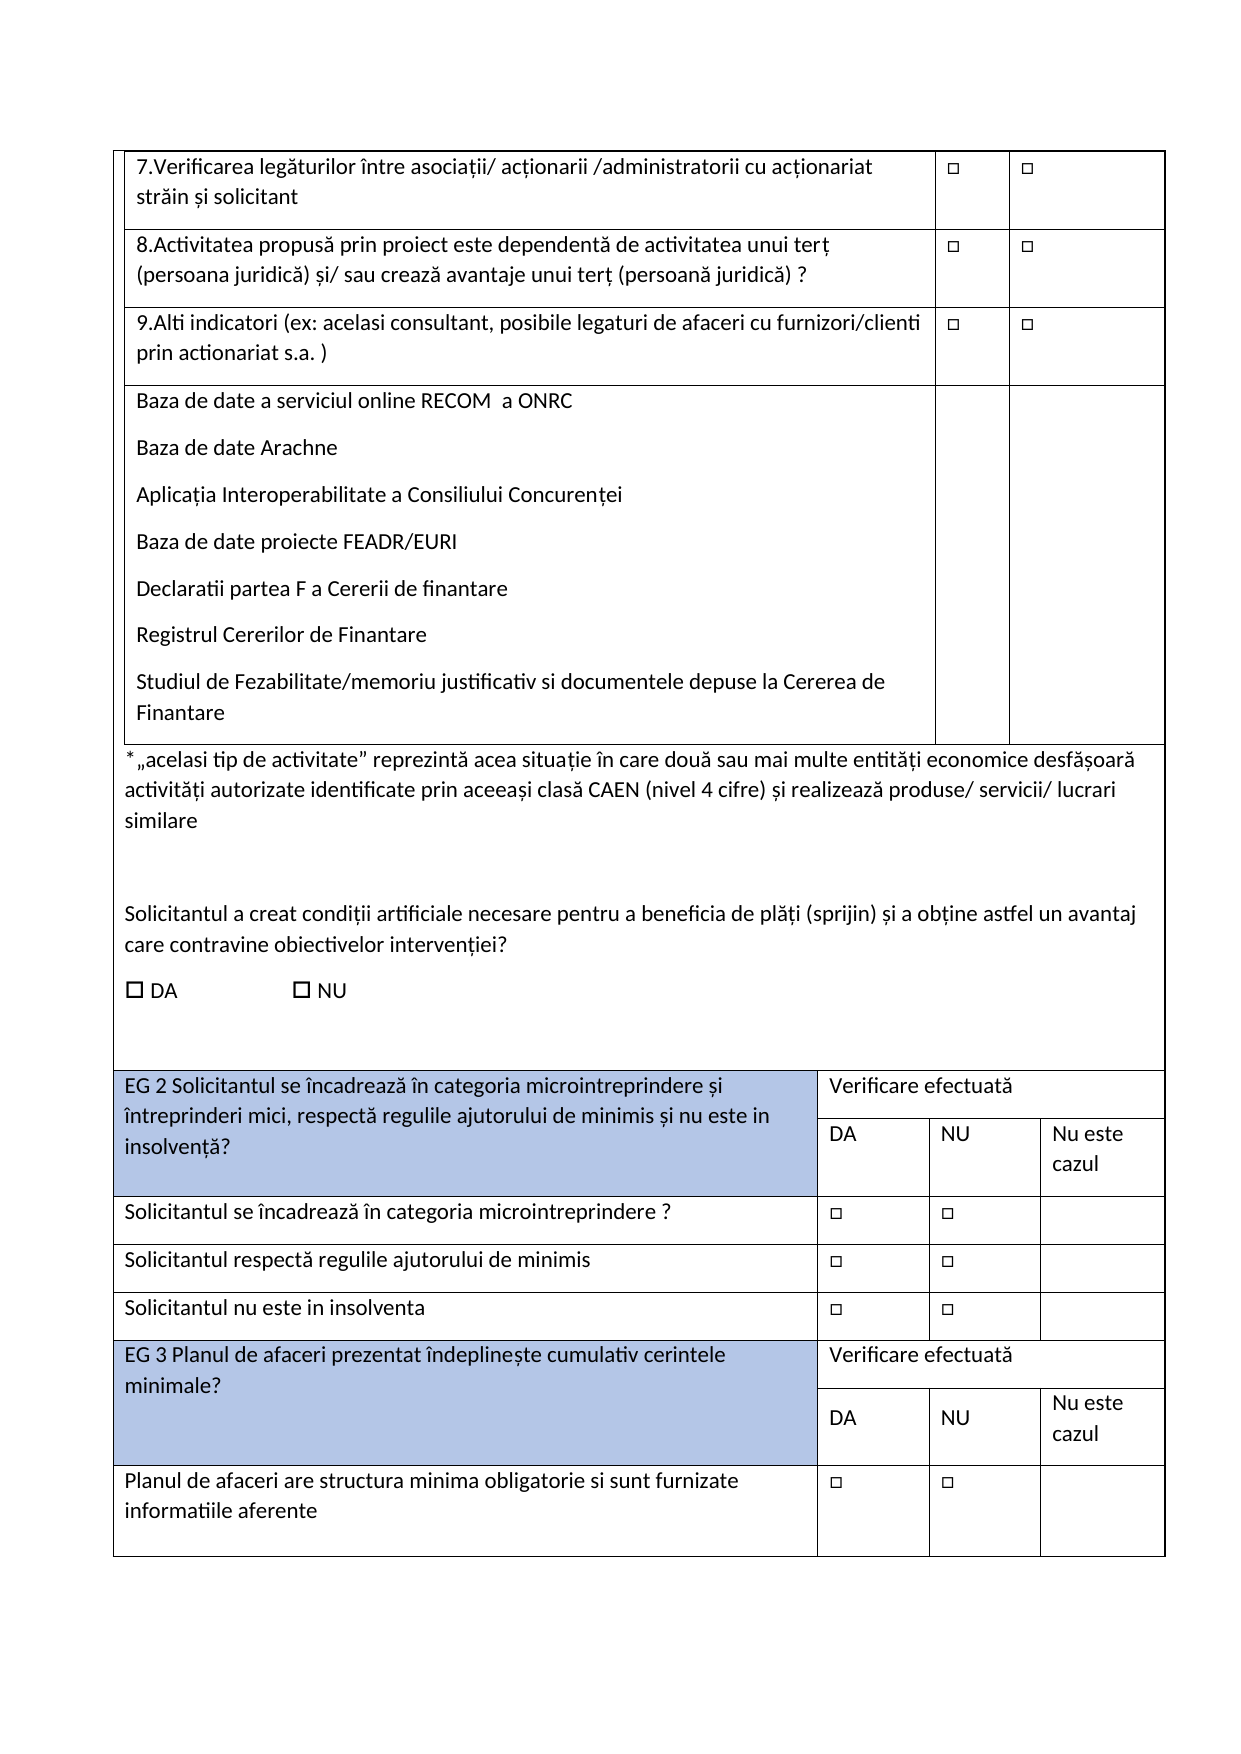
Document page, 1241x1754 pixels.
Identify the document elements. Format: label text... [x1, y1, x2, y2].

table_cell Nu este cazul [1041, 1119, 1164, 1196]
table_cell □ [930, 1466, 1040, 1556]
table_cell [1041, 1197, 1164, 1244]
table_cell Solicitantul respectă regulile ajutorului de minimis [114, 1245, 817, 1292]
table_cell DA [818, 1119, 929, 1196]
table_cell □ [818, 1293, 929, 1339]
table_cell Verificare efectuată [818, 1071, 1164, 1118]
table_cell Solicitantul se încadrează în categoria microintreprindere ? [114, 1197, 817, 1244]
table_cell □ [930, 1293, 1040, 1339]
table_cell □ [930, 1197, 1040, 1244]
table_cell Nu este cazul [1041, 1389, 1164, 1465]
table_cell Verificare efectuată [818, 1341, 1164, 1387]
table_cell Planul de afaceri are structura minima obligatorie si sunt furnizate informatiile aferente [114, 1466, 817, 1556]
table_cell Solicitantul nu este in insolventa [114, 1293, 817, 1339]
table_cell DA [818, 1389, 929, 1465]
table_cell [1041, 1245, 1164, 1292]
table_cell NU [930, 1389, 1040, 1465]
table_cell □ [818, 1245, 929, 1292]
table_cell [1041, 1293, 1164, 1339]
table_cell □ [930, 1245, 1040, 1292]
table_cell □ [818, 1466, 929, 1556]
table_cell EG 3 Planul de afaceri prezentat îndeplinește cumulativ cerintele minimale? [114, 1341, 817, 1465]
table_cell NU [930, 1119, 1040, 1196]
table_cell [114, 151, 1164, 1070]
table_cell EG 2 Solicitantul se încadrează în categoria microintreprindere şi întreprinderi mici, respectă regulile ajutorului de minimis şi nu este in insolvenţă? [114, 1071, 817, 1196]
table_cell □ [818, 1197, 929, 1244]
table_cell [1041, 1466, 1164, 1556]
